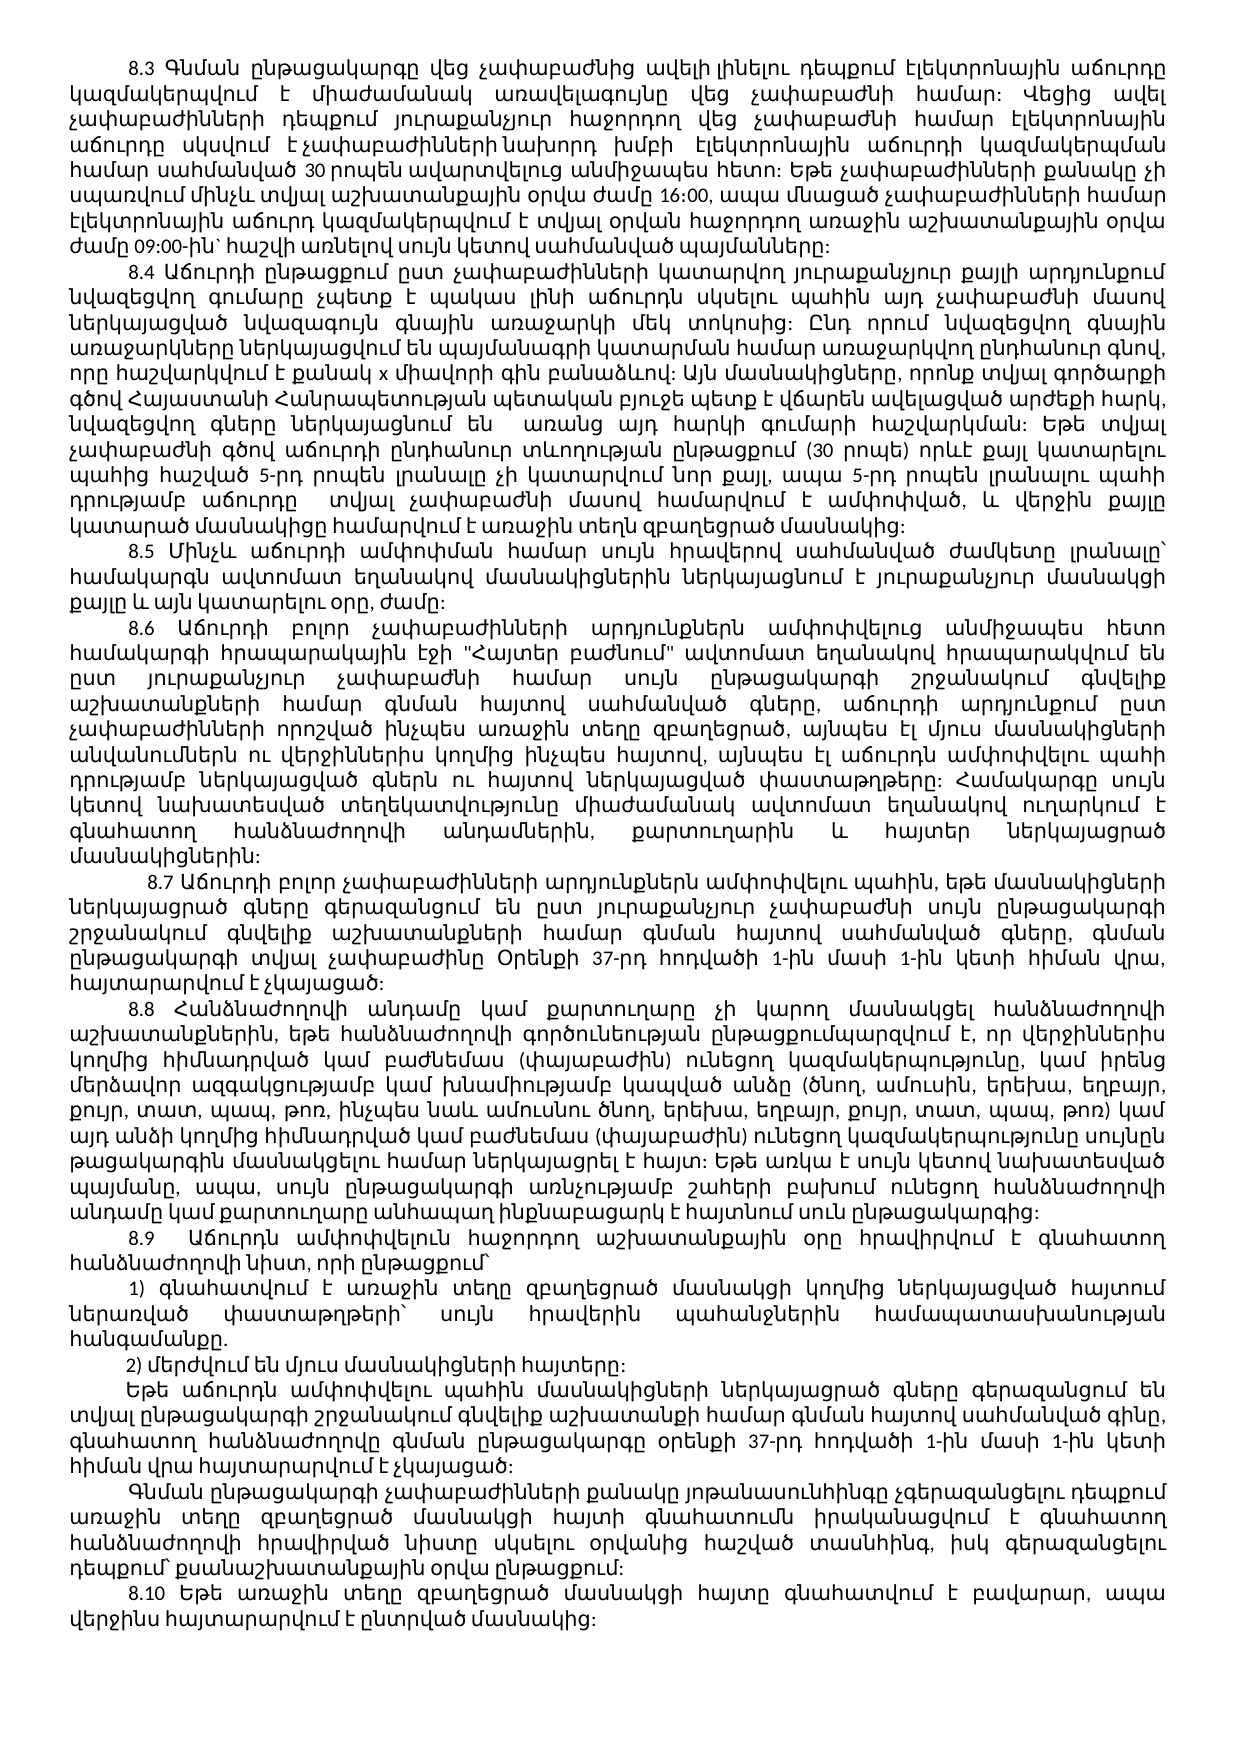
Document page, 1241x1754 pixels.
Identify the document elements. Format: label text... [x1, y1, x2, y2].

text 8.5 Մինչև աճուրդի ամփոփման համար սույն հրավերով սահմանված ժամկետը լրանալը՝ համակարգն ավտոմատ եղանակով մասնակիցներին ներկայացնում է յուրաքանչյուր մասնակցի քայլը և այն կատարելու օրը, ժամը: [69, 538, 1167, 615]
text 8.4 Աճուրդի ընթացքում ըստ չափաբաժինների կատարվող յուրաքանչյուր քայլի արդյունքում նվազեցվող գումարը չպետք է պակաս լինի աճուրդն սկսելու պահին այդ չափաբաժնի մասով ներկայացված նվազագույն գնային առաջարկի մեկ տոկոսից: Ընդ որում նվազեցվող գնային առաջարկները ներկայացվում են պայմանագրի կատարման համար առաջարկվող ընդհանուր գնով, որը հաշվարկվում է քանակ x միավորի գին բանաձևով: Այն մասնակիցները, որոնք տվյալ գործարքի գծով Հայաստանի Հանրապետության պետական բյուջե պետք է վճարեն ավելացված արժեքի հարկ, նվազեցվող գները ներկայացնում են առանց այդ հարկի գումարի հաշվարկման: Եթե տվյալ չափաբաժնի գծով աճուրդի ընդհանուր տևողության ընթացքում (30 րոպե) որևէ քայլ կատարելու պահից հաշված 5-րդ րոպեն լրանալը չի կատարվում նոր քայլ, ապա 5-րդ րոպեն լրանալու պահի դրությամբ աճուրդը տվյալ չափաբաժնի մասով համարվում է ամփոփված, և վերջին քայլը կատարած մասնակիցը համարվում է առաջին տեղն զբաղեցրած մասնակից: [69, 259, 1167, 538]
text 2) մերժվում են մյուս մասնակիցների հայտերը: [69, 1352, 1167, 1377]
text 8.8 Հանձնաժողովի անդամը կամ քարտուղարը չի կարող մասնակցել հանձնաժողովի աշխատանքներին, եթե հանձնաժողովի գործունեության ընթացքումպարզվում է, որ վերջիններիս կողմից հիմնադրված կամ բաժնեմաս (փայաբաժին) ունեցող կազմակերպությունը, կամ իրենց մերձավոր ազգակցությամբ կամ խնամիությամբ կապված անձը (ծնող, ամուսին, երեխա, եղբայր, քույր, տատ, պապ, թոռ, ինչպես նաև ամուսնու ծնող, երեխա, եղբայր, քույր, տատ, պապ, թոռ) կամ այդ անձի կողմից հիմնադրված կամ բաժնեմաս (փայաբաժին) ունեցող կազմակերպությունը սույնըն թացակարգին մասնակցելու համար ներկայացրել է հայտ: Եթե առկա է սույն կետով նախատեսված պայմանը, ապա, սույն ընթացակարգի առնչությամբ շահերի բախում ունեցող հանձնաժողովի անդամը կամ քարտուղարը անհապաղ ինքնաբացարկ է հայտնում սուն ընթացակարգից: [69, 996, 1167, 1225]
text Եթե աճուրդն ամփոփվելու պահին մասնակիցների ներկայացրած գները գերազանցում են տվյալ ընթացակարգի շրջանակում գնվելիք աշխատանքի համար գնման հայտով սահմանված գինը, գնահատող հանձնաժողովը գնման ընթացակարգը օրենքի 37-րդ հոդվածի 1-ին մասի 1-ին կետի հիման վրա հայտարարվում է չկայացած: [69, 1377, 1167, 1479]
text Գնման ընթացակարգի չափաբաժինների քանակը յոթանասունհինգը չգերազանցելու դեպքում առաջին տեղը զբաղեցրած մասնակցի հայտի գնահատումն իրականացվում է գնահատող հանձնաժողովի հրավիրված նիստը սկսելու օրվանից հաշված տասնհինգ, իսկ գերազանցելու դեպքում՝ քսանաշխատանքային օրվա ընթացքում: [69, 1479, 1167, 1581]
text 8.10 Եթե առաջին տեղը զբաղեցրած մասնակցի հայտը գնահատվում է բավարար, ապա վերջինս հայտարարվում է ընտրված մասնակից: [69, 1581, 1167, 1631]
text 8.7 Աճուրդի բոլոր չափաբաժինների արդյունքներն ամփոփվելու պահին, եթե մասնակիցների ներկայացրած գները գերազանցում են ըստ յուրաքանչյուր չափաբաժնի սույն ընթացակարգի շրջանակում գնվելիք աշխատանքների համար գնման հայտով սահմանված գները, գնման ընթացակարգի տվյալ չափաբաժինը Օրենքի 37-րդ հոդվածի 1-ին մասի 1-ին կետի հիման վրա, հայտարարվում է չկայացած: [69, 869, 1167, 996]
text 8.6 Աճուրդի բոլոր չափաբաժինների արդյունքներն ամփոփվելուց անմիջապես հետո համակարգի հրապարակային էջի "Հայտեր բաժնում" ավտոմատ եղանակով հրապարակվում են ըստ յուրաքանչյուր չափաբաժնի համար սույն ընթացակարգի շրջանակում գնվելիք աշխատանքների համար գնման հայտով սահմանված գները, աճուրդի արդյունքում ըստ չափաբաժինների որոշված ինչպես առաջին տեղը զբաղեցրած, այնպես էլ մյուս մասնակիցների անվանումներն ու վերջիններիս կողմից ինչպես հայտով, այնպես էլ աճուրդն ամփոփվելու պահի դրությամբ ներկայացված գներն ու հայտով ներկայացված փաստաթղթերը: Համակարգը սույն կետով նախատեսված տեղեկատվությունը միաժամանակ ավտոմատ եղանակով ուղարկում է գնահատող հանձնաժողովի անդամներին, քարտուղարին և հայտեր ներկայացրած մասնակիցներին: [69, 615, 1167, 869]
text 1) գնահատվում է առաջին տեղը զբաղեցրած մասնակցի կողմից ներկայացված հայտում ներառված փաստաթղթերի՝ սույն հրավերին պահանջներին համապատասխանության հանգամանքը. [69, 1276, 1167, 1352]
text 8.3 Գնման ընթացակարգը վեց չափաբաժնից ավելի լինելու դեպքում էլեկտրոնային աճուրդը կազմակերպվում է միաժամանակ առավելագույնը վեց չափաբաժնի համար: Վեցից ավել չափաբաժինների դեպքում յուրաքանչյուր հաջորդող վեց չափաբաժնի համար էլեկտրոնային աճուրդը սկսվում է չափաբաժինների նախորդ խմբի էլեկտրոնային աճուրդի կազմակերպման համար սահմանված 30 րոպեն ավարտվելուց անմիջապես հետո: Եթե չափաբաժինների քանակը չի սպառվում մինչև տվյալ աշխատանքային օրվա ժամը 16։00, ապա մնացած չափաբաժինների համար էլեկտրոնային աճուրդ կազմակերպվում է տվյալ օրվան հաջորդող առաջին աշխատանքային օրվա ժամը 09:00-ին` հաշվի առնելով սույն կետով սահմանված պայմանները: [69, 56, 1167, 259]
text 8.9 Աճուրդն ամփոփվելուն հաջորդող աշխատանքային օրը հրավիրվում է գնահատող հանձնաժողովի նիստ, որի ընթացքում՝ [69, 1225, 1167, 1276]
